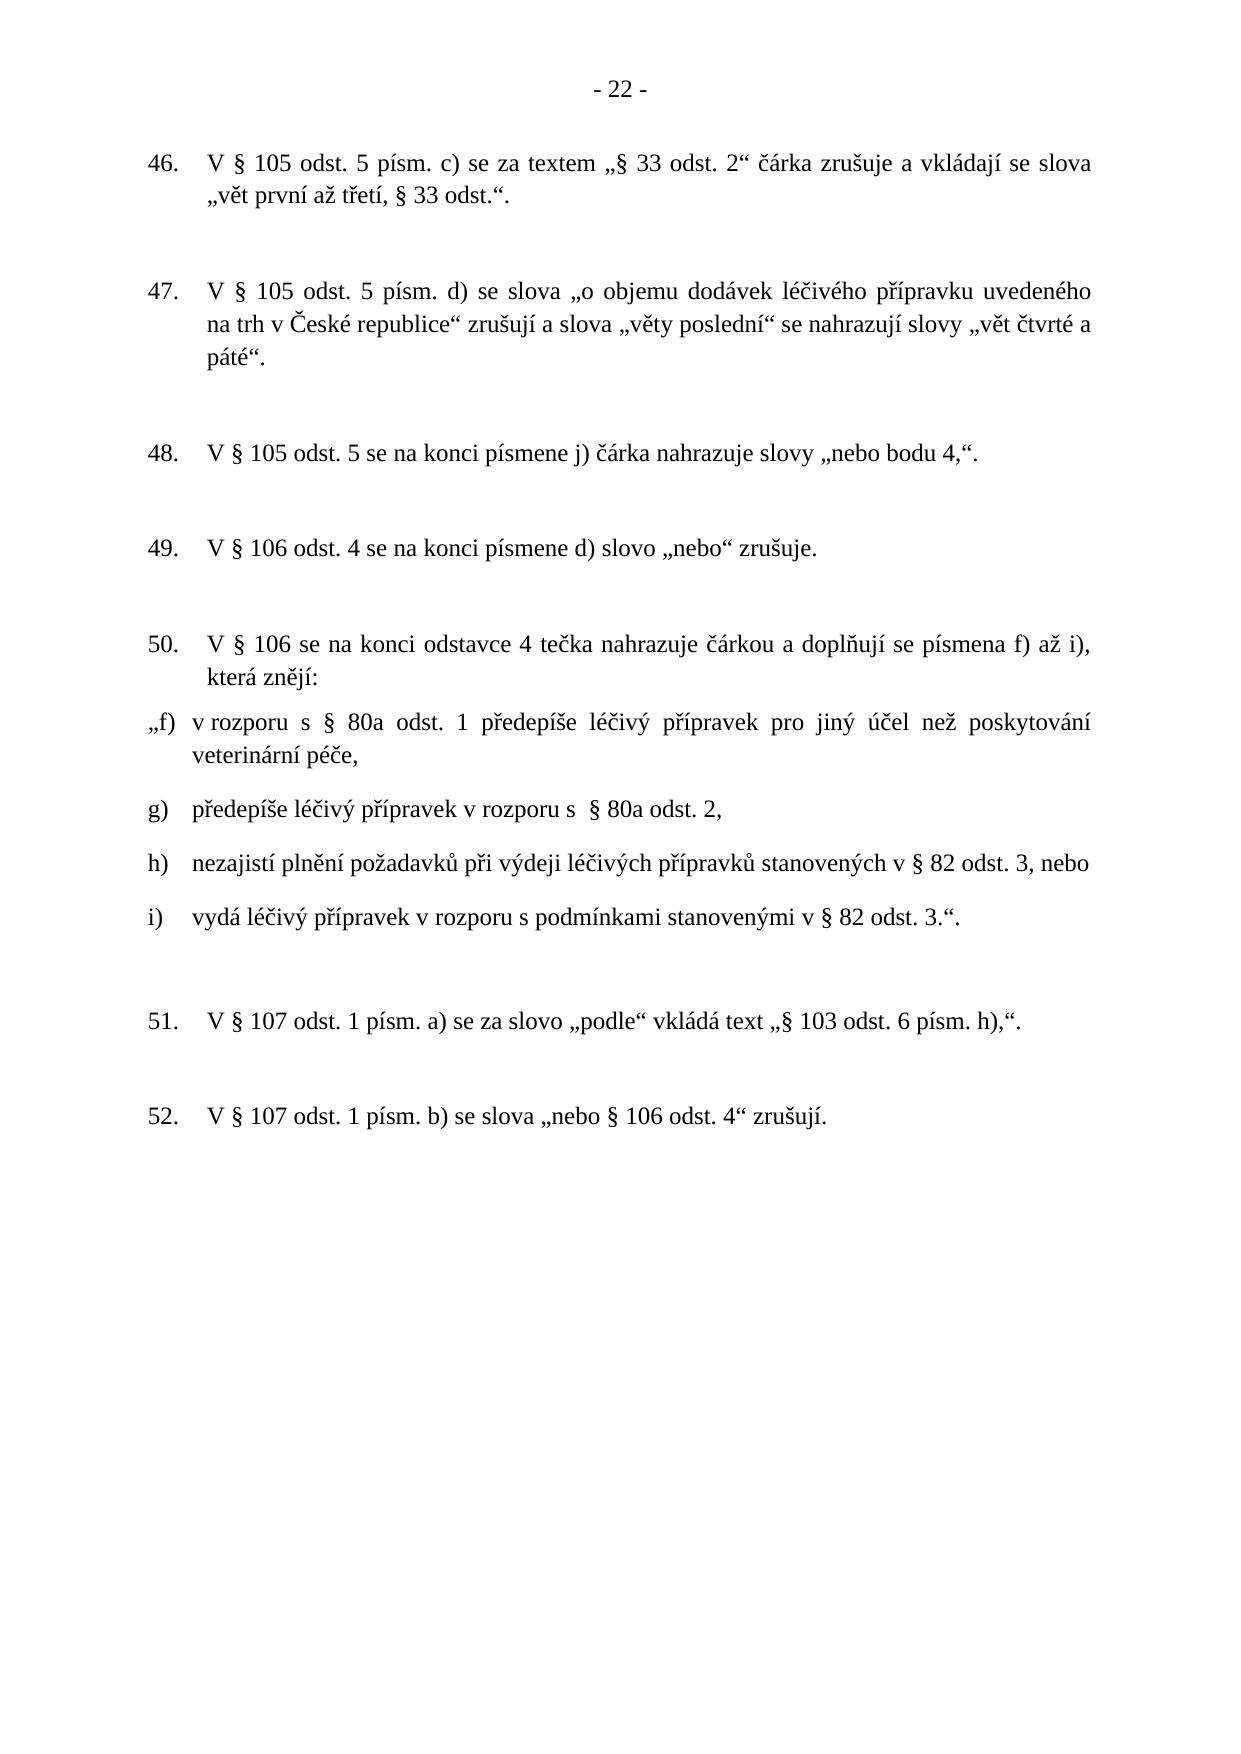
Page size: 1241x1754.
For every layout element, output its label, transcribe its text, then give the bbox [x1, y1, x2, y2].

text V § 105 odst. 5 se na konci písmene j) čárka nahrazuje slovy „nebo bodu 4,“. [148, 438, 1093, 466]
text V § 106 odst. 4 se na konci písmene d) slovo „nebo“ zrušuje. [148, 533, 1093, 562]
text V § 106 se na konci odstavce 4 tečka nahrazuje čárkou a doplňují se písmena f) až i), která znějí: [148, 629, 1093, 691]
text V § 105 odst. 5 písm. c) se za textem „§ 33 odst. 2“ čárka zrušuje a vkládají se slova „vět první až třetí, § 33 odst.“. [148, 148, 1093, 209]
text V § 105 odst. 5 písm. d) se slova „o objemu dodávek léčivého přípravku uvedeného na trh v České republice“ zrušují a slova „věty poslední“ se nahrazují slovy „vět čtvrté a páté“. [148, 276, 1093, 371]
text „f) v rozporu s § 80a odst. 1 předepíše léčivý přípravek pro jiný účel než poskytování veterinární péče, [148, 707, 1093, 769]
text V § 107 odst. 1 písm. a) se za slovo „podle“ vkládá text „§ 103 odst. 6 písm. h),“. [148, 1006, 1093, 1034]
text g) předepíše léčivý přípravek v rozporu s § 80a odst. 2, [148, 794, 1093, 823]
text h) nezajistí plnění požadavků při výdeji léčivých přípravků stanovených v § 82 odst. 3, nebo [148, 848, 1093, 877]
text V § 107 odst. 1 písm. b) se slova „nebo § 106 odst. 4“ zrušují. [148, 1101, 1093, 1130]
text i) vydá léčivý přípravek v rozporu s podmínkami stanovenými v § 82 odst. 3.“. [148, 902, 1093, 931]
